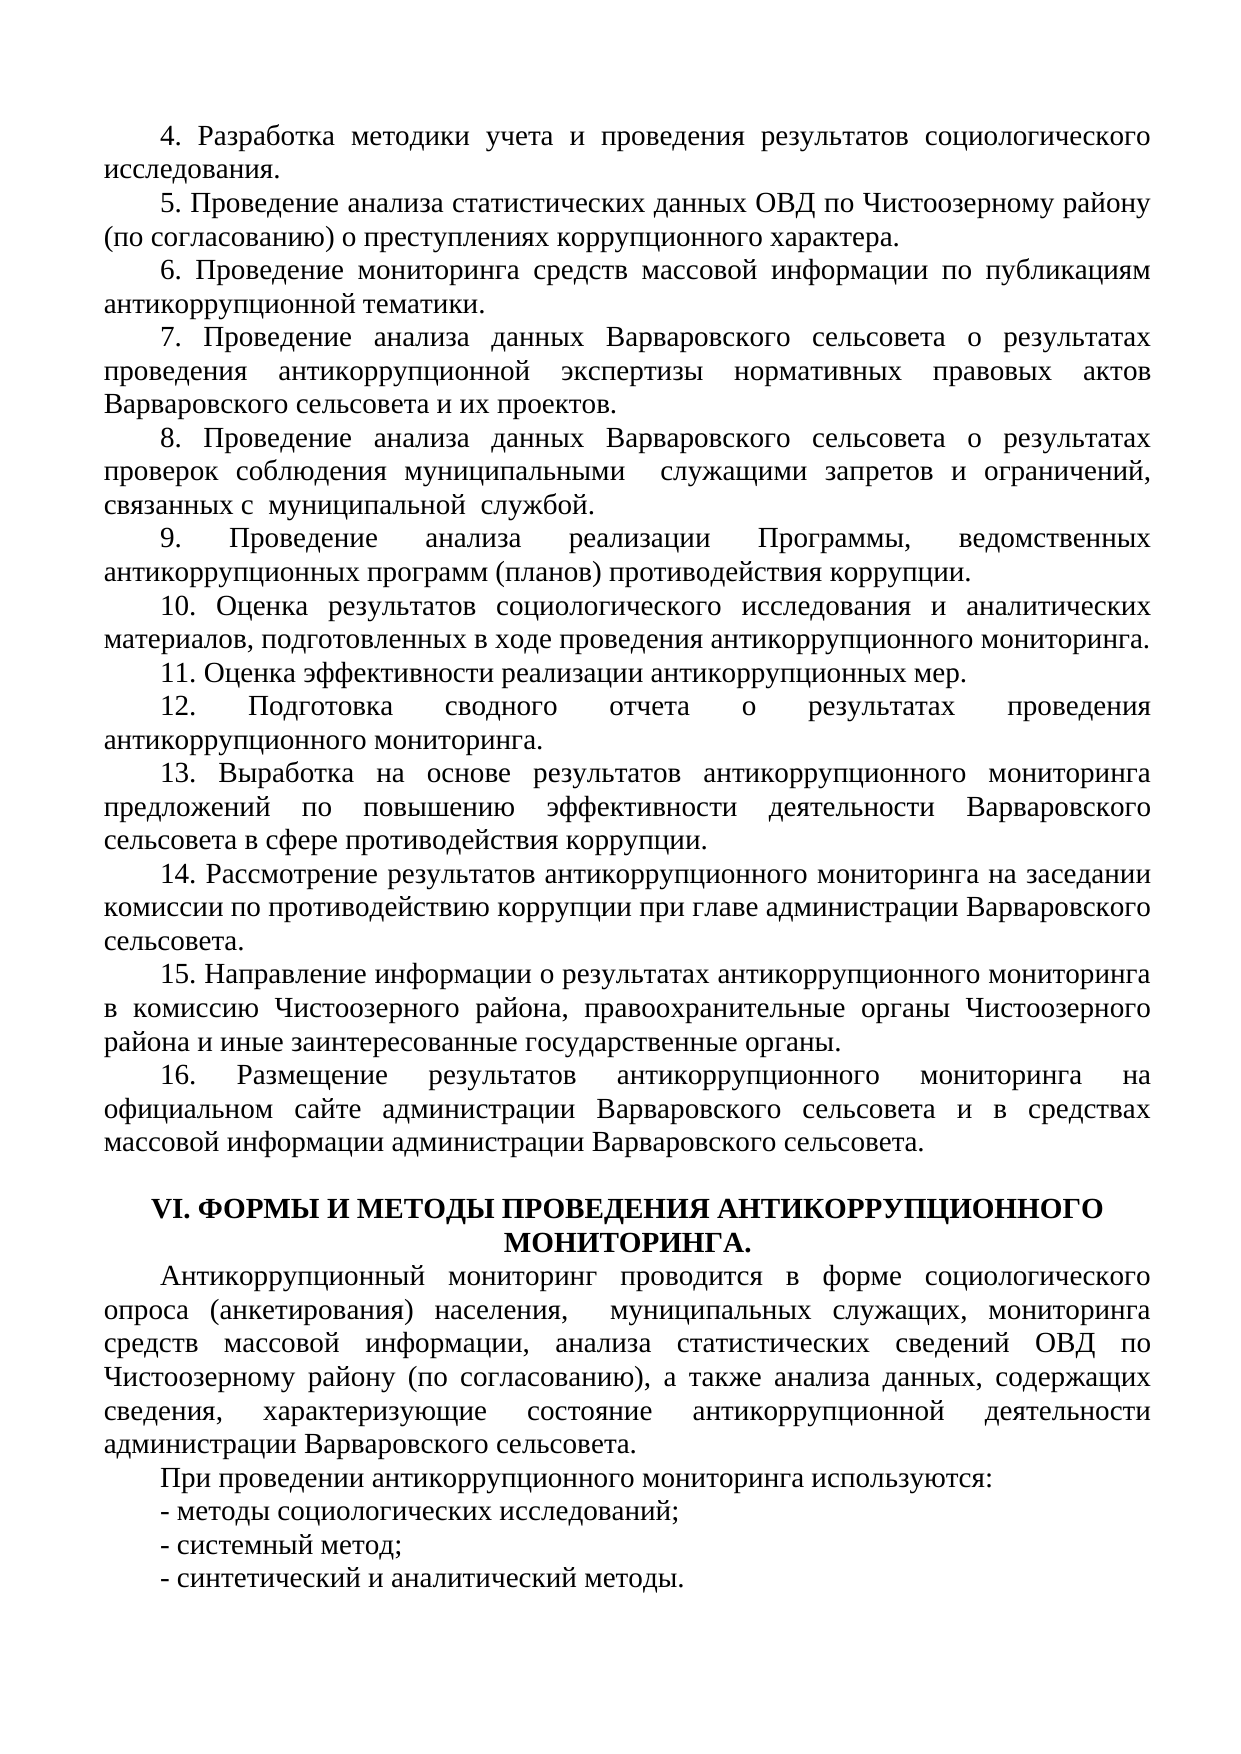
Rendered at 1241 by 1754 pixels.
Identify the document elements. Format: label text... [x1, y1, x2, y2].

text 15. Направление информации о результатах антикоррупционного мониторинга в комиссию Чистоозерного района, правоохранительные органы Чистоозерного района и иные заинтересованные государственные органы. [103, 957, 1152, 1057]
text 7. Проведение анализа данных Варваровского сельсовета о результатах проведения антикоррупционной экспертизы нормативных правовых актов Варваровского сельсовета и их проектов. [103, 319, 1152, 420]
text - синтетический и аналитический методы. [103, 1560, 1152, 1594]
text 12. Подготовка сводного отчета о результатах проведения антикоррупционного мониторинга. [103, 688, 1152, 755]
text 6. Проведение мониторинга средств массовой информации по публикациям антикоррупционной тематики. [103, 252, 1152, 319]
text 9. Проведение анализа реализации Программы, ведомственных антикоррупционных программ (планов) противодействия коррупции. [103, 521, 1152, 588]
text VI. ФОРМЫ И МЕТОДЫ ПРОВЕДЕНИЯ АНТИКОРРУПЦИОННОГО МОНИТОРИНГА. [103, 1191, 1152, 1258]
text 8. Проведение анализа данных Варваровского сельсовета о результатах проверок соблюдения муниципальными служащими запретов и ограничений, связанных с муниципальной службой. [103, 420, 1152, 521]
text 11. Оценка эффективности реализации антикоррупционных мер. [103, 655, 1152, 688]
text 10. Оценка результатов социологического исследования и аналитических материалов, подготовленных в ходе проведения антикоррупционного мониторинга. [103, 588, 1152, 655]
text При проведении антикоррупционного мониторинга используются: [103, 1460, 1152, 1493]
text Антикоррупционный мониторинг проводится в форме социологического опроса (анкетирования) населения, муниципальных служащих, мониторинга средств массовой информации, анализа статистических сведений ОВД по Чистоозерному району (по согласованию), а также анализа данных, содержащих сведения, характеризующие состояние антикоррупционной деятельности администрации Варваровского сельсовета. [103, 1258, 1152, 1460]
text 5. Проведение анализа статистических данных ОВД по Чистоозерному району (по согласованию) о преступлениях коррупционного характера. [103, 185, 1152, 252]
text 4. Разработка методики учета и проведения результатов социологического исследования. [103, 118, 1152, 185]
text 13. Выработка на основе результатов антикоррупционного мониторинга предложений по повышению эффективности деятельности Варваровского сельсовета в сфере противодействия коррупции. [103, 755, 1152, 856]
text 14. Рассмотрение результатов антикоррупционного мониторинга на заседании комиссии по противодействию коррупции при главе администрации Варваровского сельсовета. [103, 856, 1152, 957]
text - системный метод; [103, 1527, 1152, 1560]
text - методы социологических исследований; [103, 1493, 1152, 1527]
text 16. Размещение результатов антикоррупционного мониторинга на официальном сайте администрации Варваровского сельсовета и в средствах массовой информации администрации Варваровского сельсовета. [103, 1057, 1152, 1158]
